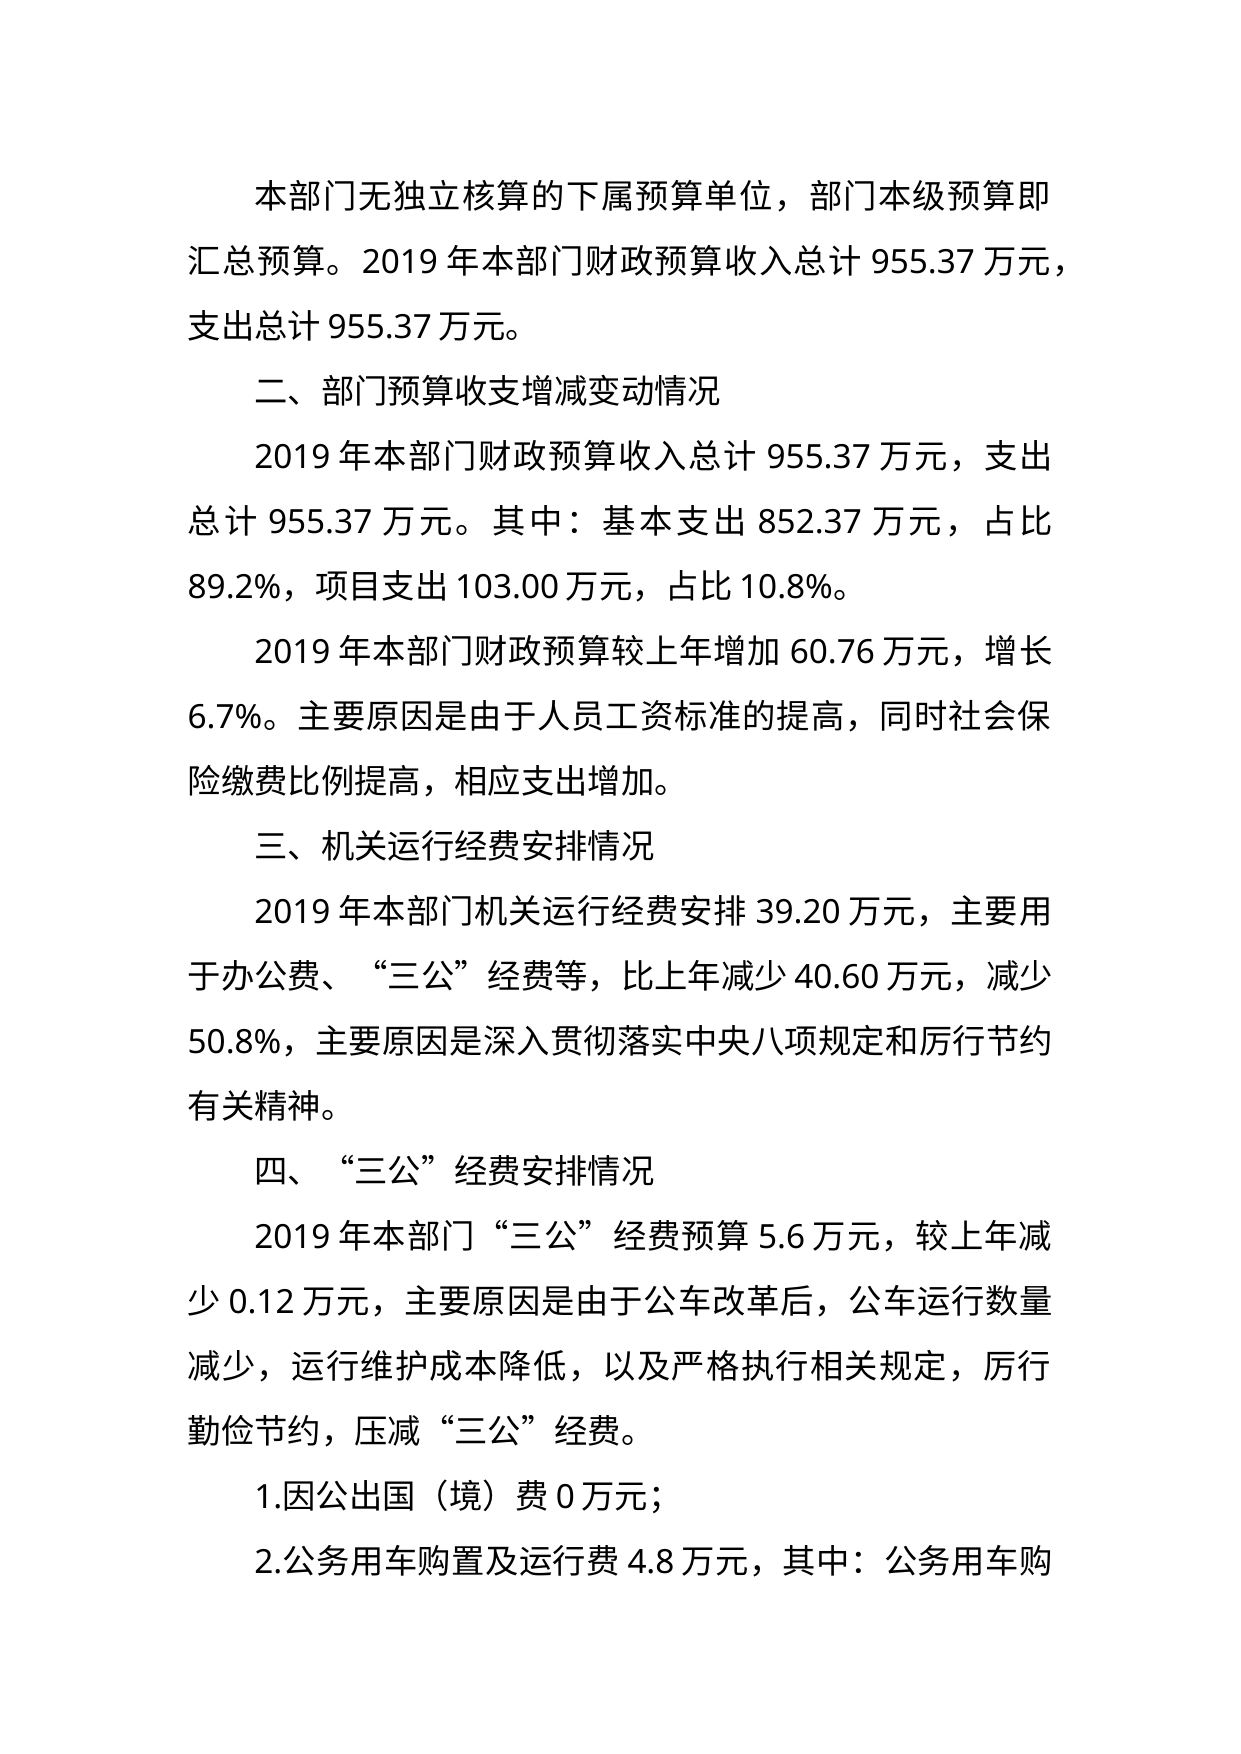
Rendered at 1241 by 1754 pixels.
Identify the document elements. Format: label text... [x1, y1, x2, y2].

text 1.因公出国（境）费0万元； [187, 1462, 1053, 1527]
text 2019年本部门财政预算收入总计955.37万元，支出总计955.37万元。其中：基本支出852.37万元，占比89.2%，项目支出103.00万元，占比10.8%。 [187, 422, 1053, 617]
text 四、“三公”经费安排情况 [187, 1137, 1053, 1202]
text 二、部门预算收支增减变动情况 [187, 357, 1053, 422]
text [187, 1527, 1053, 1592]
text 三、机关运行经费安排情况 [187, 812, 1053, 877]
text 2019年本部门“三公”经费预算5.6万元，较上年减少0.12万元，主要原因是由于公车改革后，公车运行数量减少，运行维护成本降低，以及严格执行相关规定，厉行勤俭节约，压减“三公”经费。 [187, 1202, 1053, 1462]
text 本部门无独立核算的下属预算单位，部门本级预算即汇总预算。2019年本部门财政预算收入总计955.37万元，支出总计955.37万元。 [187, 162, 1053, 357]
text 2019年本部门财政预算较上年增加60.76万元，增长6.7%。主要原因是由于人员工资标准的提高，同时社会保险缴费比例提高，相应支出增加。 [187, 617, 1053, 812]
text 2019年本部门机关运行经费安排39.20万元，主要用于办公费、“三公”经费等，比上年减少40.60万元，减少50.8%，主要原因是深入贯彻落实中央八项规定和厉行节约有关精神。 [187, 877, 1053, 1137]
